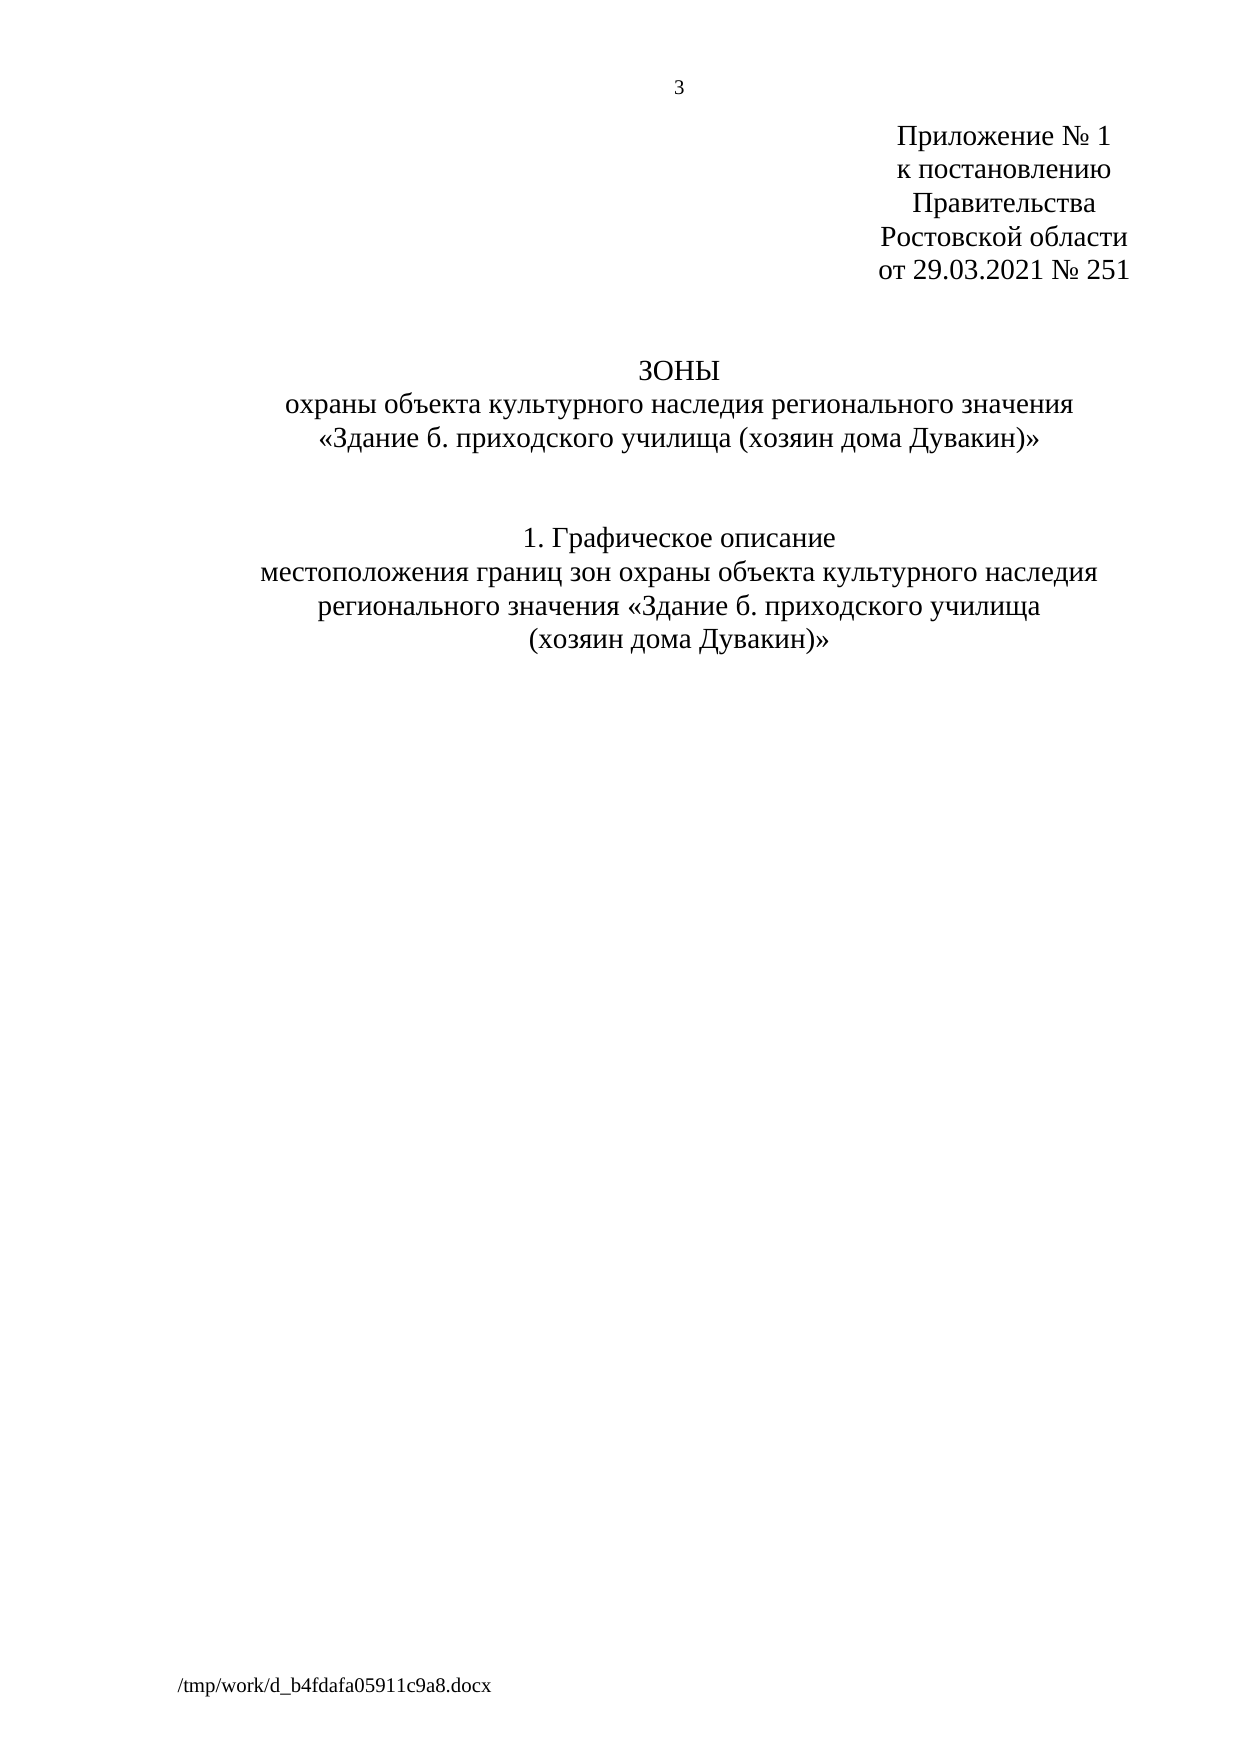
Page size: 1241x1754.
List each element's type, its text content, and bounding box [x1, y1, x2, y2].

text ЗОНЫ [177, 353, 1181, 386]
text «Здание б. приходского училища (хозяин дома Дувакин)» [177, 420, 1181, 453]
text от 29.03.2021 № 251 [827, 252, 1181, 286]
text Ростовской области [827, 219, 1181, 252]
text к постановлению [827, 152, 1181, 185]
text (хозяин дома Дувакин)» [177, 621, 1181, 655]
text 1. Графическое описание [177, 521, 1181, 554]
text Правительства [827, 185, 1181, 219]
text охраны объекта культурного наследия регионального значения [177, 386, 1181, 420]
text местоположения границ зон охраны объекта культурного наследия регионального значения «Здание б. приходского училища [177, 554, 1181, 621]
text Приложение № 1 [827, 118, 1181, 152]
